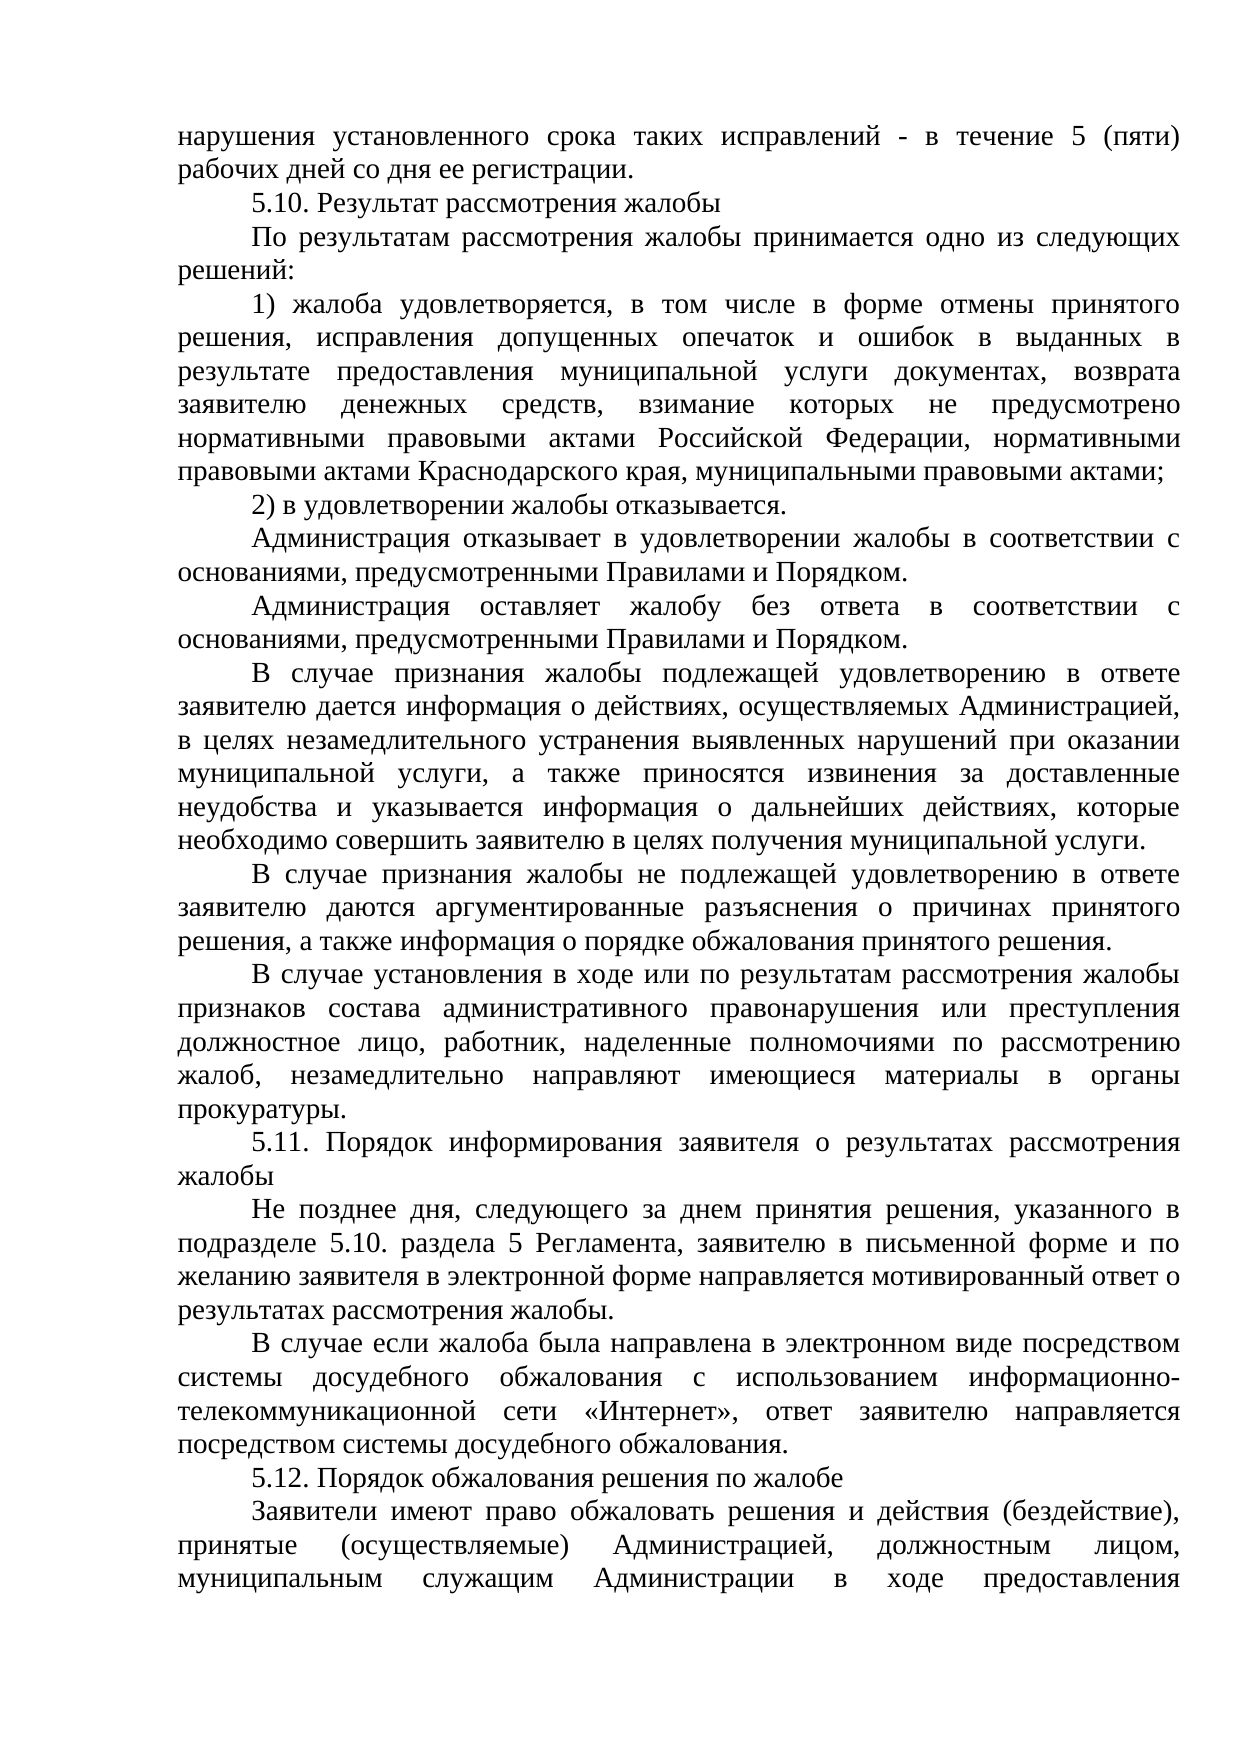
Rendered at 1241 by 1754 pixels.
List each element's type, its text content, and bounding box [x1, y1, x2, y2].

text В случае установления в ходе или по результатам рассмотрения жалобы признаков состава административного правонарушения или преступления должностное лицо, работник, наделенные полномочиями по рассмотрению жалоб, незамедлительно направляют имеющиеся материалы в органы прокуратуры. [177, 957, 1181, 1124]
text По результатам рассмотрения жалобы принимается одно из следующих решений: [177, 219, 1181, 286]
text В случае признания жалобы подлежащей удовлетворению в ответе заявителю дается информация о действиях, осуществляемых Администрацией, в целях незамедлительного устранения выявленных нарушений при оказании муниципальной услуги, а также приносятся извинения за доставленные неудобства и указывается информация о дальнейших действиях, которые необходимо совершить заявителю в целях получения муниципальной услуги. [177, 655, 1181, 856]
text 5.11. Порядок информирования заявителя о результатах рассмотрения жалобы [177, 1124, 1181, 1191]
text Не позднее дня, следующего за днем принятия решения, указанного в подразделе 5.10. раздела 5 Регламента, заявителю в письменной форме и по желанию заявителя в электронной форме направляется мотивированный ответ о результатах рассмотрения жалобы. [177, 1191, 1181, 1326]
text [177, 118, 1181, 185]
text 2) в удовлетворении жалобы отказывается. [177, 487, 1181, 521]
text 5.10. Результат рассмотрения жалобы [177, 185, 1181, 219]
text Администрация отказывает в удовлетворении жалобы в соответствии с основаниями, предусмотренными Правилами и Порядком. [177, 521, 1181, 588]
text 5.12. Порядок обжалования решения по жалобе [177, 1460, 1181, 1493]
text Администрация оставляет жалобу без ответа в соответствии с основаниями, предусмотренными Правилами и Порядком. [177, 588, 1181, 655]
text В случае признания жалобы не подлежащей удовлетворению в ответе заявителю даются аргументированные разъяснения о причинах принятого решения, а также информация о порядке обжалования принятого решения. [177, 856, 1181, 957]
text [177, 1493, 1181, 1594]
text 1) жалоба удовлетворяется, в том числе в форме отмены принятого решения, исправления допущенных опечаток и ошибок в выданных в результате предоставления муниципальной услуги документах, возврата заявителю денежных средств, взимание которых не предусмотрено нормативными правовыми актами Российской Федерации, нормативными правовыми актами Краснодарского края, муниципальными правовыми актами; [177, 286, 1181, 487]
text В случае если жалоба была направлена в электронном виде посредством системы досудебного обжалования с использованием информационно-телекоммуникационной сети «Интернет», ответ заявителю направляется посредством системы досудебного обжалования. [177, 1326, 1181, 1460]
